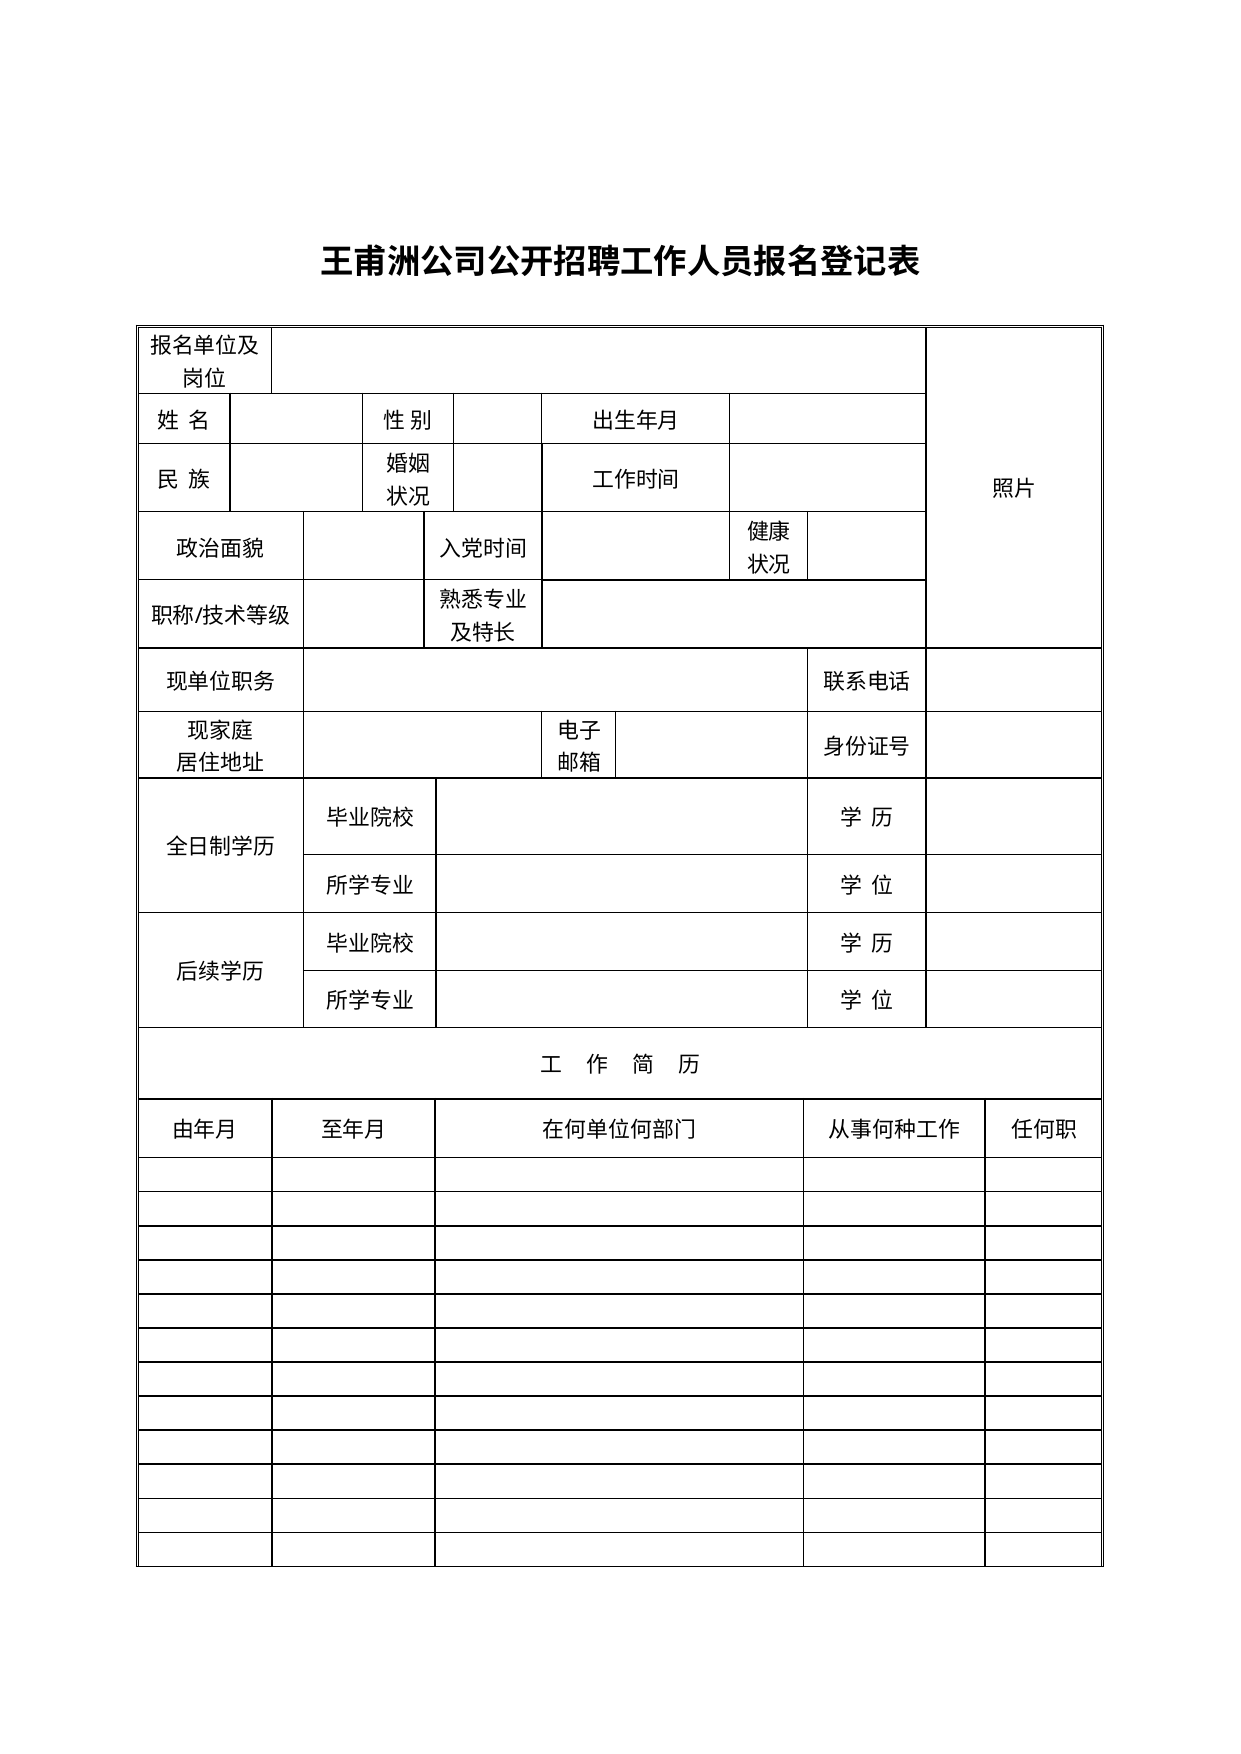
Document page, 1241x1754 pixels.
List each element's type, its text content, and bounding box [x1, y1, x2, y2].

table_cell [543, 512, 729, 579]
table_cell [436, 1158, 803, 1191]
table_cell [454, 394, 541, 443]
table_cell [927, 971, 1101, 1027]
table_cell [986, 1295, 1101, 1327]
table_cell 出生年月 [542, 394, 729, 443]
table_cell [436, 1397, 803, 1429]
table_cell [804, 1397, 984, 1429]
table_cell [139, 1465, 271, 1497]
table_cell 学 位 [808, 971, 925, 1027]
table_cell [139, 1261, 271, 1293]
table_header 报名单位及岗位 [139, 328, 271, 393]
table_cell [927, 855, 1101, 912]
table_cell [436, 1192, 803, 1225]
table_cell 婚姻 状况 [363, 444, 453, 511]
table_cell [616, 712, 807, 777]
table_cell [986, 1499, 1101, 1531]
table_cell [304, 580, 423, 647]
table_cell [927, 779, 1101, 853]
table_cell [139, 1533, 271, 1566]
table_cell 后续学历 [139, 913, 303, 1027]
table_cell 现家庭 居住地址 [139, 712, 303, 777]
table_cell [986, 1363, 1101, 1395]
table_cell 工 作 简 历 [139, 1028, 1101, 1098]
table_cell [273, 1158, 434, 1191]
table_cell [273, 1329, 434, 1361]
table_cell 身份证号 [808, 712, 925, 777]
table_cell [986, 1533, 1101, 1566]
table_cell [986, 1261, 1101, 1293]
table_cell [273, 1227, 434, 1259]
table_cell [437, 855, 807, 912]
table_cell [730, 394, 925, 443]
table_cell [273, 1261, 434, 1293]
table_cell 任何职 [986, 1100, 1101, 1157]
table_cell 工作时间 [543, 444, 729, 511]
table_cell 电子邮箱 [542, 712, 615, 777]
table_cell [804, 1295, 984, 1327]
table_cell [273, 1192, 434, 1225]
table_cell 现单位职务 [139, 649, 303, 711]
table_cell [986, 1431, 1101, 1463]
table_cell [454, 444, 541, 511]
table_cell [927, 649, 1101, 711]
table_cell [986, 1329, 1101, 1361]
table_cell [804, 1431, 984, 1463]
table_cell [804, 1227, 984, 1259]
table_cell [139, 1227, 271, 1259]
table_cell [436, 1261, 803, 1293]
table_cell 学 历 [808, 779, 925, 853]
table_cell 在何单位何部门 [436, 1100, 803, 1157]
table_cell [436, 1363, 803, 1395]
table_cell [273, 1363, 434, 1395]
table_cell [273, 1295, 434, 1327]
table_cell [139, 1295, 271, 1327]
table_cell [927, 913, 1101, 970]
table_cell [436, 1499, 803, 1531]
table_cell [986, 1158, 1101, 1191]
table_cell [986, 1465, 1101, 1497]
table_header [272, 328, 925, 393]
table_cell 至年月 [273, 1100, 434, 1157]
table_cell 联系电话 [808, 649, 925, 711]
table_cell 全日制学历 [139, 779, 303, 912]
table_cell 由年月 [139, 1100, 271, 1157]
table_cell 熟悉专业及特长 [425, 580, 541, 647]
table_cell [804, 1465, 984, 1497]
table_cell [804, 1261, 984, 1293]
table_cell 毕业院校 [304, 779, 435, 853]
table_cell 职称/技术等级 [139, 580, 303, 647]
table_cell [986, 1397, 1101, 1429]
table_cell [437, 971, 807, 1027]
table_cell [273, 1431, 434, 1463]
table_cell 政治面貌 [139, 512, 303, 579]
table_cell [436, 1431, 803, 1463]
table_cell [304, 712, 541, 777]
table_cell [986, 1192, 1101, 1225]
table_cell [543, 581, 925, 647]
table_cell 入党时间 [425, 512, 541, 579]
table_cell 所学专业 [304, 855, 435, 912]
table_cell [139, 1158, 271, 1191]
table_cell [927, 712, 1101, 777]
table_cell [436, 1295, 803, 1327]
table_cell 学 历 [808, 913, 925, 970]
table_cell 健康 状况 [730, 512, 807, 579]
table_cell [139, 1329, 271, 1361]
table_cell 民 族 [139, 444, 229, 511]
table_cell 姓 名 [139, 394, 229, 443]
table_cell [730, 444, 925, 511]
table_cell [139, 1363, 271, 1395]
table_cell [139, 1431, 271, 1463]
table_cell 性 别 [363, 394, 453, 443]
table_cell 所学专业 [304, 971, 435, 1027]
table_cell [436, 1533, 803, 1566]
table_cell [986, 1227, 1101, 1259]
table_cell [273, 1533, 434, 1566]
table_cell [804, 1192, 984, 1225]
table_cell 学 位 [808, 855, 925, 912]
table_cell [231, 394, 362, 443]
table_header 照片 [927, 328, 1101, 647]
table_cell [437, 779, 807, 853]
table_cell [304, 512, 423, 579]
table_cell [139, 1397, 271, 1429]
table_cell [436, 1465, 803, 1497]
table_cell [273, 1465, 434, 1497]
table_cell [304, 649, 807, 711]
table_cell [273, 1397, 434, 1429]
table_cell 毕业院校 [304, 913, 435, 970]
table_cell [273, 1499, 434, 1531]
table_cell [804, 1533, 984, 1566]
table_cell [231, 444, 362, 511]
text 王甫洲公司公开招聘工作人员报名登记表 [187, 227, 1053, 292]
table_cell [804, 1329, 984, 1361]
table_cell [139, 1192, 271, 1225]
table_cell 从事何种工作 [804, 1100, 984, 1157]
table_cell [804, 1499, 984, 1531]
table_cell [808, 512, 925, 579]
table_cell [436, 1329, 803, 1361]
table_cell [804, 1158, 984, 1191]
table_cell [437, 913, 807, 970]
table_cell [139, 1499, 271, 1531]
table_cell [436, 1227, 803, 1259]
table_cell [804, 1363, 984, 1395]
